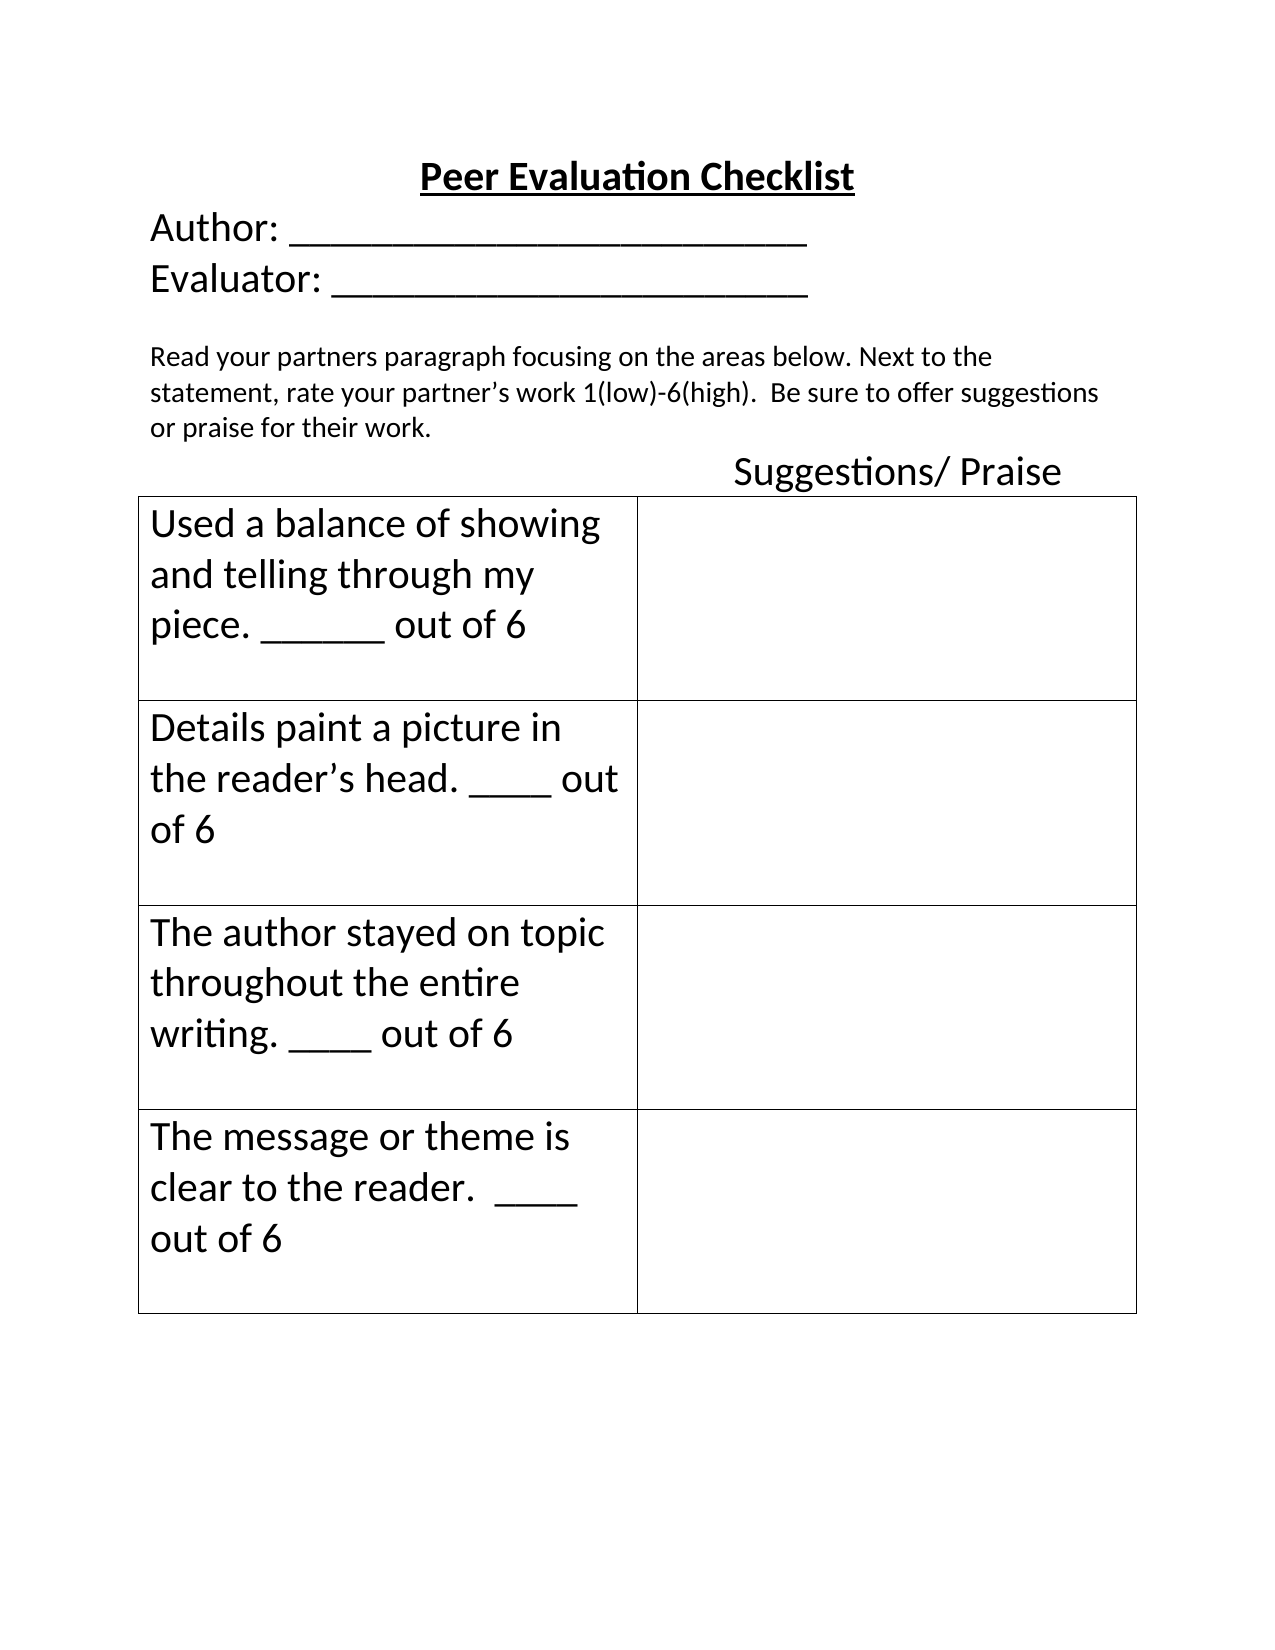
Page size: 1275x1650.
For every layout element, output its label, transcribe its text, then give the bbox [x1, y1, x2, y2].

table_header Used a balance of showing and telling through my piece. ______ out of 6 [139, 497, 637, 700]
text Author: _________________________ [150, 201, 1125, 252]
text Read your partners paragraph focusing on the areas below. Next to the statement, rate your partner’s work 1(low)-6(high). Be sure to offer suggestions or praise for their work. [150, 338, 1125, 445]
table_header [638, 497, 1136, 700]
text Peer Evaluation Checklist [150, 150, 1125, 201]
table_cell [638, 906, 1136, 1109]
text Evaluator: _______________________ [150, 252, 1125, 302]
text Suggestions/ Praise [150, 445, 1125, 496]
table_cell [638, 701, 1136, 904]
table_cell The author stayed on topic throughout the entire writing. ____ out of 6 [139, 906, 637, 1109]
table_cell The message or theme is clear to the reader. ____ out of 6 [139, 1110, 637, 1313]
table_cell Details paint a picture in the reader’s head. ____ out of 6 [139, 701, 637, 904]
table_cell [638, 1110, 1136, 1313]
